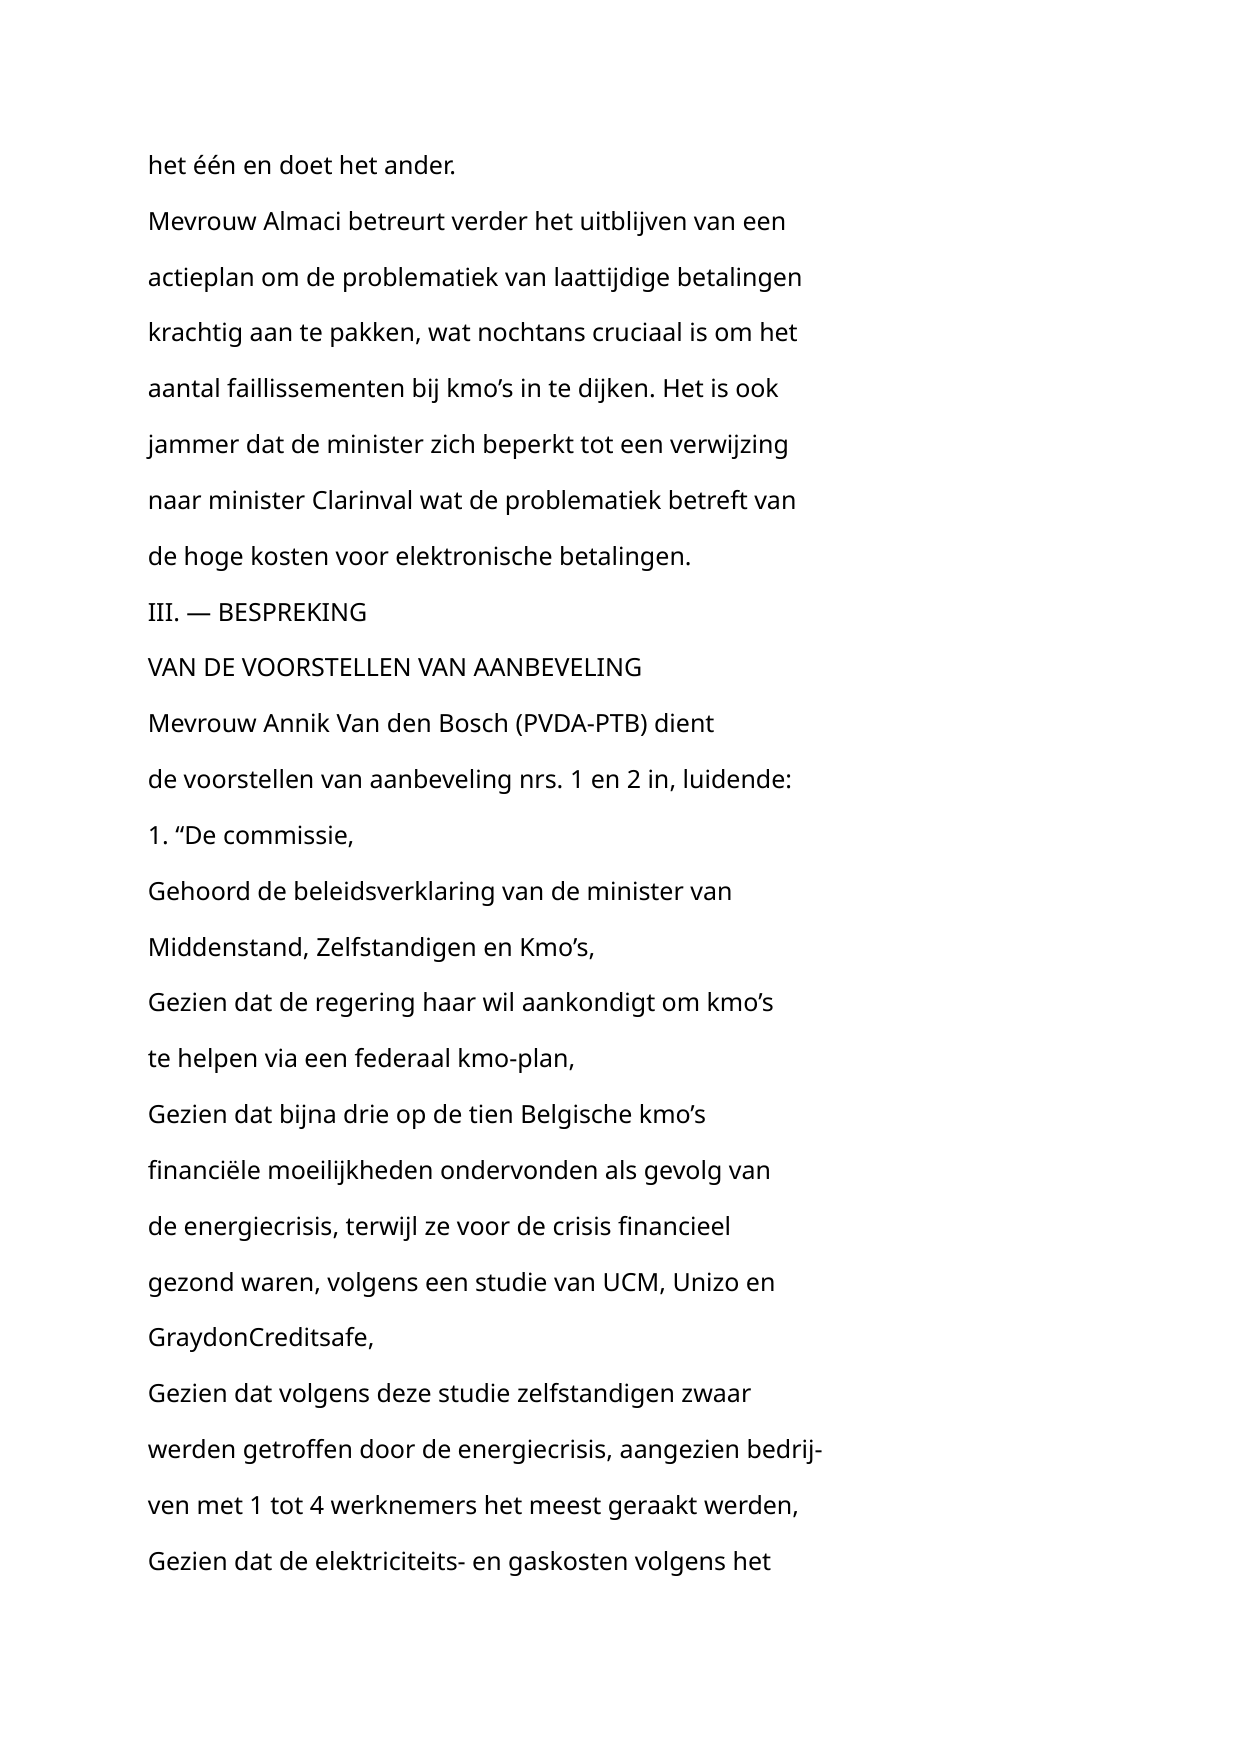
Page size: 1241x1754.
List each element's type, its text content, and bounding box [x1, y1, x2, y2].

text krachtig aan te pakken, wat nochtans cruciaal is om het [148, 315, 1093, 349]
text Gezien dat volgens deze studie zelfstandigen zwaar [148, 1376, 1093, 1410]
text gezond waren, volgens een studie van UCM, Unizo en [148, 1264, 1093, 1298]
text Middenstand, Zelfstandigen en Kmo’s, [148, 929, 1093, 963]
text Gezien dat de elektriciteits- en gaskosten volgens het [148, 1543, 1093, 1577]
text Gezien dat de regering haar wil aankondigt om kmo’s [148, 985, 1093, 1019]
text Gehoord de beleidsverklaring van de minister van [148, 873, 1093, 907]
text jammer dat de minister zich beperkt tot een verwijzing [148, 427, 1093, 461]
text 1. “De commissie, [148, 818, 1093, 852]
text werden getroffen door de energiecrisis, aangezien bedrij- [148, 1432, 1093, 1466]
text de voorstellen van aanbeveling nrs. 1 en 2 in, luidende: [148, 762, 1093, 796]
text aantal faillissementen bij kmo’s in te dijken. Het is ook [148, 371, 1093, 405]
text Gezien dat bijna drie op de tien Belgische kmo’s [148, 1097, 1093, 1131]
text Mevrouw Almaci betreurt verder het uitblijven van een [148, 203, 1093, 237]
text te helpen via een federaal kmo-plan, [148, 1041, 1093, 1075]
text het één en doet het ander. [148, 148, 1093, 182]
text ven met 1 tot 4 werknemers het meest geraakt werden, [148, 1488, 1093, 1522]
text financiële moeilijkheden ondervonden als gevolg van [148, 1153, 1093, 1187]
text GraydonCreditsafe, [148, 1320, 1093, 1354]
text actieplan om de problematiek van laattijdige betalingen [148, 259, 1093, 293]
text III. — BESPREKING [148, 594, 1093, 628]
text VAN DE VOORSTELLEN VAN AANBEVELING [148, 650, 1093, 684]
text de energiecrisis, terwijl ze voor de crisis financieel [148, 1208, 1093, 1242]
text Mevrouw Annik Van den Bosch (PVDA-PTB) dient [148, 706, 1093, 740]
text naar minister Clarinval wat de problematiek betreft van [148, 483, 1093, 517]
text de hoge kosten voor elektronische betalingen. [148, 538, 1093, 572]
